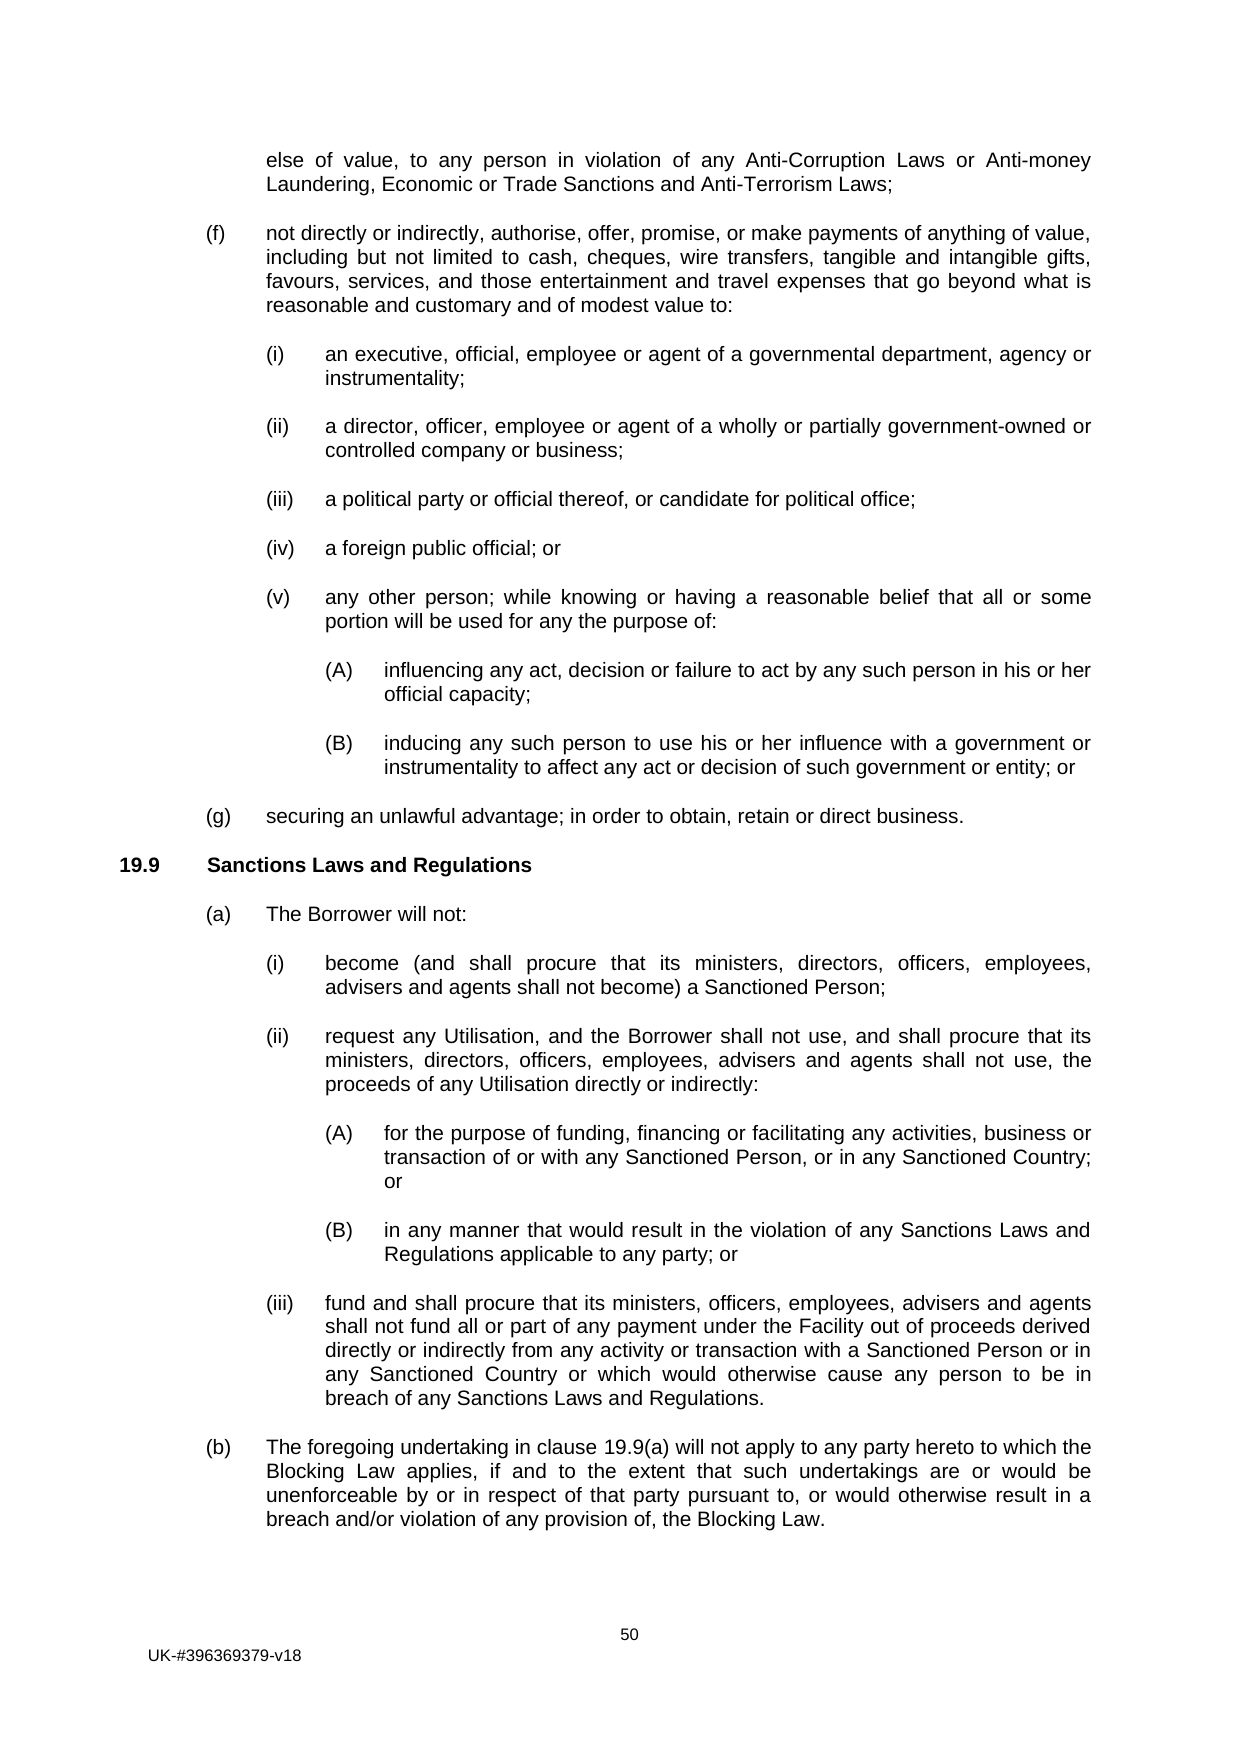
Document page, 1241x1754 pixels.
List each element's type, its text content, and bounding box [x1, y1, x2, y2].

text an executive, official, employee or agent of a governmental department, agency or instrumentality; [266, 341, 1092, 389]
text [206, 148, 1092, 196]
text not directly or indirectly, authorise, offer, promise, or make payments of anything of value, including but not limited to cash, cheques, wire transfers, tangible and intangible gifts, favours, services, and those entertainment and travel expenses that go beyond what is reasonable and customary and of modest value to: [206, 221, 1092, 316]
text inducing any such person to use his or her influence with a government or instrumentality to affect any act or decision of such government or entity; or [325, 731, 1092, 779]
text The Borrower will not: [206, 902, 1092, 926]
text securing an unlawful advantage; in order to obtain, retain or direct business. [206, 804, 1092, 828]
text for the purpose of funding, financing or facilitating any activities, business or transaction of or with any Sanctioned Person, or in any Sanctioned Country; or [325, 1121, 1092, 1192]
text in any manner that would result in the violation of any Sanctions Laws and Regulations applicable to any party; or [325, 1217, 1092, 1265]
text influencing any act, decision or failure to act by any such person in his or her official capacity; [325, 658, 1092, 706]
text a foreign public official; or [266, 536, 1092, 560]
text a political party or official thereof, or candidate for political office; [266, 487, 1092, 511]
text Sanctions Laws and Regulations [160, 853, 1092, 877]
text become (and shall procure that its ministers, directors, officers, employees, advisers and agents shall not become) a Sanctioned Person; [266, 951, 1092, 999]
text fund and shall procure that its ministers, officers, employees, advisers and agents shall not fund all or part of any payment under the Facility out of proceeds derived directly or indirectly from any activity or transaction with a Sanctioned Person or in any Sanctioned Country or which would otherwise cause any person to be in breach of any Sanctions Laws and Regulations. [266, 1290, 1092, 1410]
text request any Utilisation, and the Borrower shall not use, and shall procure that its ministers, directors, officers, employees, advisers and agents shall not use, the proceeds of any Utilisation directly or indirectly: [266, 1024, 1092, 1096]
text a director, officer, employee or agent of a wholly or partially government-owned or controlled company or business; [266, 414, 1092, 462]
text any other person; while knowing or having a reasonable belief that all or some portion will be used for any the purpose of: [266, 585, 1092, 633]
text The foregoing undertaking in clause 19.9(a) will not apply to any party hereto to which the Blocking Law applies, if and to the extent that such undertakings are or would be unenforceable by or in respect of that party pursuant to, or would otherwise result in a breach and/or violation of any provision of, the Blocking Law. [206, 1435, 1092, 1531]
